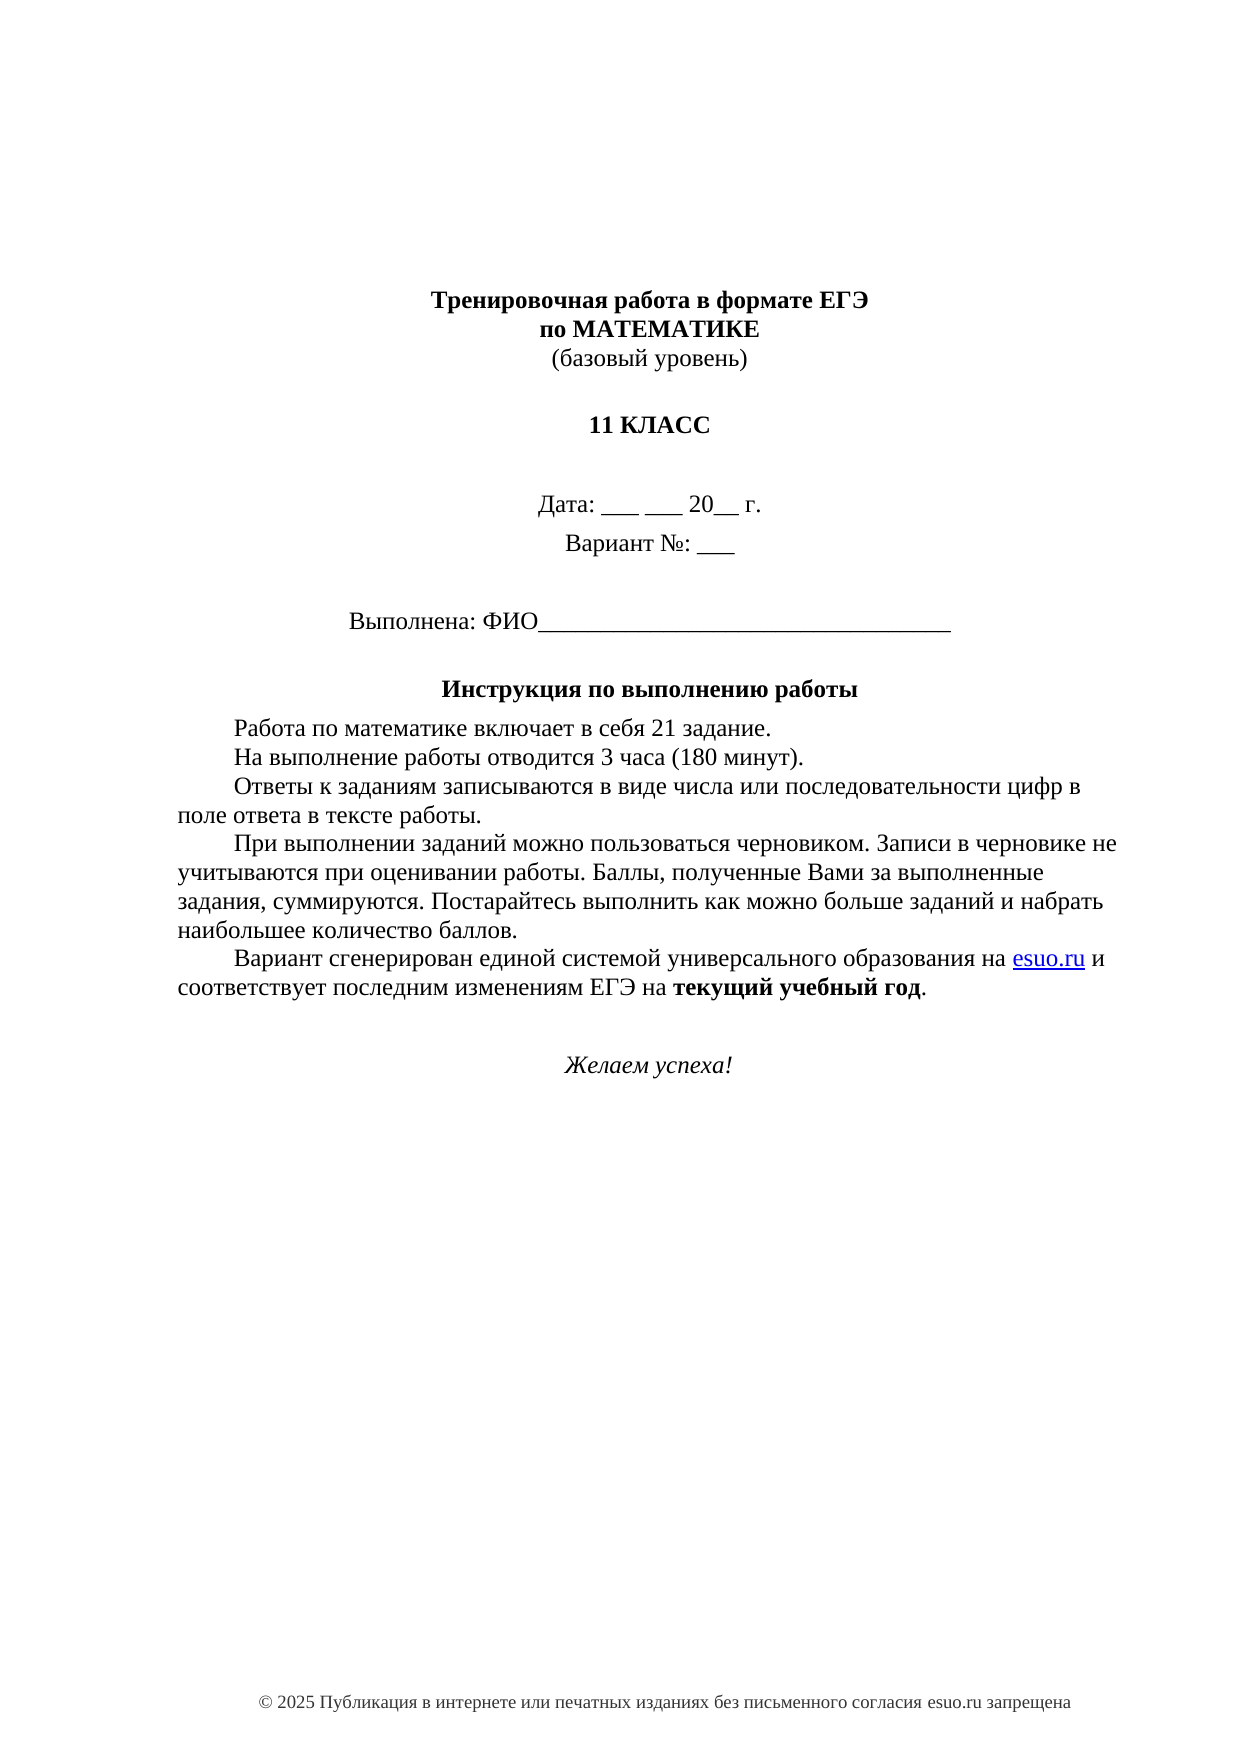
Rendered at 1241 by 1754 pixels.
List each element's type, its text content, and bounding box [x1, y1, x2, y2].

text Тренировочная работа в формате ЕГЭ по МАТЕМАТИКЕ (базовый уровень) [177, 285, 1122, 400]
text 11 КЛАСС [177, 411, 1122, 439]
text Работа по математике включает в себя 21 задание. На выполнение работы отводится 3 часа (180 минут). Ответы к заданиям записываются в виде числа или последовательности цифр в поле ответа в тексте работы. При выполнении заданий можно пользоваться черновиком. Записи в черновике не учитываются при оценивании работы. Баллы, полученные Вами за выполненные задания, суммируются. Постарайтесь выполнить как можно больше заданий и набрать наибольшее количество баллов. Вариант сгенерирован единой системой универсального образования на esuo.ru и соответствует последним изменениям ЕГЭ на текущий учебный год. [177, 713, 1122, 1001]
text Инструкция по выполнению работы [177, 646, 1122, 703]
text Выполнена: ФИО_________________________________ [177, 606, 1122, 635]
text Желаем успеха! [177, 1051, 1122, 1079]
text Вариант №: ___ [177, 528, 1122, 557]
text Дата: ___ ___ 20__ г. [177, 489, 1122, 518]
